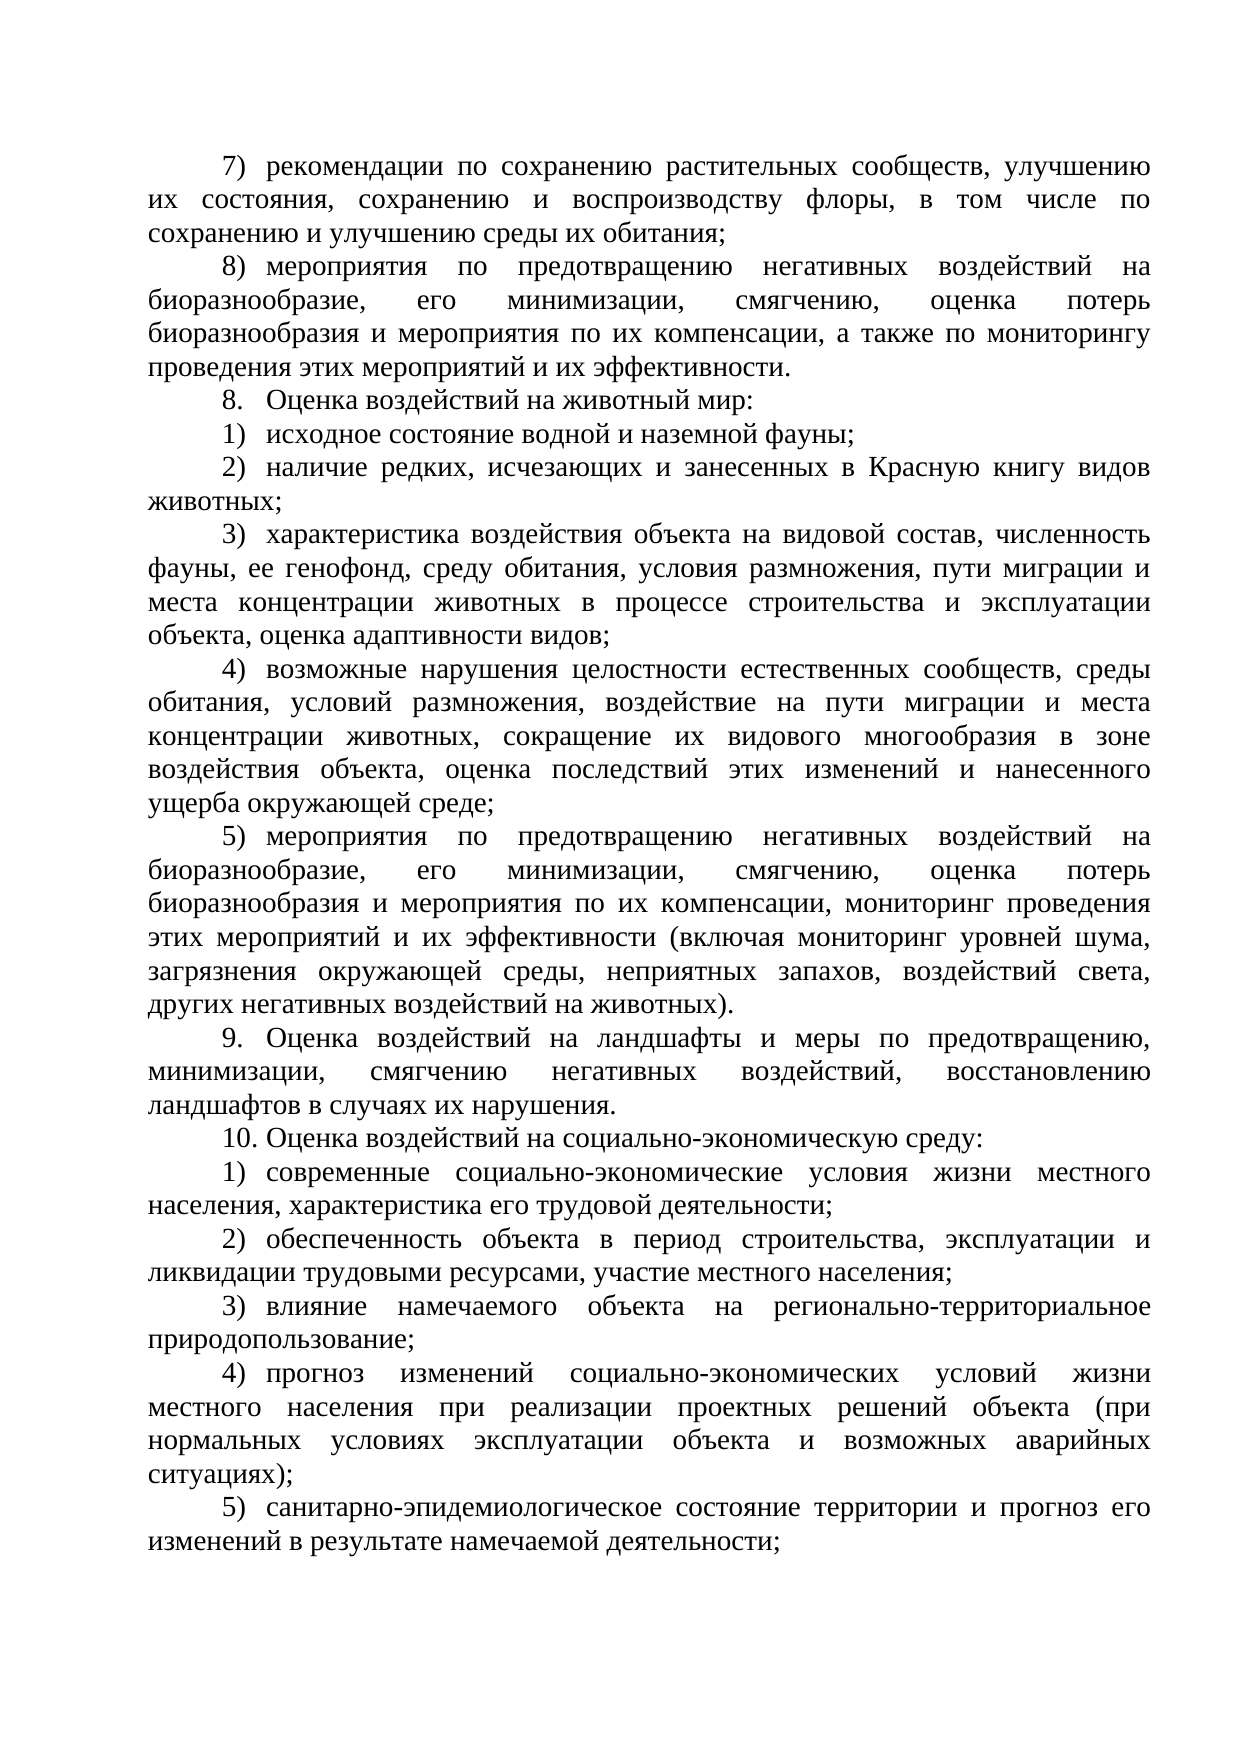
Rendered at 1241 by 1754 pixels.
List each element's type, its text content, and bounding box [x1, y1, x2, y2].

list влияние намечаемого объекта на регионально-территориальное природопользование; [148, 1288, 1152, 1355]
list характеристика воздействия объекта на видовой состав, численность фауны, ее генофонд, среду обитания, условия размножения, пути миграции и места концентрации животных в процессе строительства и эксплуатации объекта, оценка адаптивности видов; [148, 517, 1152, 651]
list Оценка воздействий на животный мир: [148, 382, 1152, 416]
list наличие редких, исчезающих и занесенных в Красную книгу видов животных; [148, 449, 1152, 517]
list обеспеченность объекта в период строительства, эксплуатации и ликвидации трудовыми ресурсами, участие местного населения; [148, 1221, 1152, 1288]
list мероприятия по предотвращению негативных воздействий на биоразнообразие, его минимизации, смягчению, оценка потерь биоразнообразия и мероприятия по их компенсации, мониторинг проведения этих мероприятий и их эффективности (включая мониторинг уровней шума, загрязнения окружающей среды, неприятных запахов, воздействий света, других негативных воздействий на животных). [148, 818, 1152, 1020]
list Оценка воздействий на социально-экономическую среду: [148, 1120, 1152, 1154]
list мероприятия по предотвращению негативных воздействий на биоразнообразие, его минимизации, смягчению, оценка потерь биоразнообразия и мероприятия по их компенсации, а также по мониторингу проведения этих мероприятий и их эффективности. [148, 248, 1152, 382]
list рекомендации по сохранению растительных сообществ, улучшению их состояния, сохранению и воспроизводству флоры, в том числе по сохранению и улучшению среды их обитания; [148, 148, 1152, 248]
list санитарно-эпидемиологическое состояние территории и прогноз его изменений в результате намечаемой деятельности; [148, 1489, 1152, 1556]
list современные социально-экономические условия жизни местного населения, характеристика его трудовой деятельности; [148, 1154, 1152, 1221]
list Оценка воздействий на ландшафты и меры по предотвращению, минимизации, смягчению негативных воздействий, восстановлению ландшафтов в случаях их нарушения. [148, 1020, 1152, 1120]
list исходное состояние водной и наземной фауны; [148, 416, 1152, 449]
list прогноз изменений социально-экономических условий жизни местного населения при реализации проектных решений объекта (при нормальных условиях эксплуатации объекта и возможных аварийных ситуациях); [148, 1355, 1152, 1489]
list возможные нарушения целостности естественных сообществ, среды обитания, условий размножения, воздействие на пути миграции и места концентрации животных, сокращение их видового многообразия в зоне воздействия объекта, оценка последствий этих изменений и нанесенного ущерба окружающей среде; [148, 651, 1152, 818]
